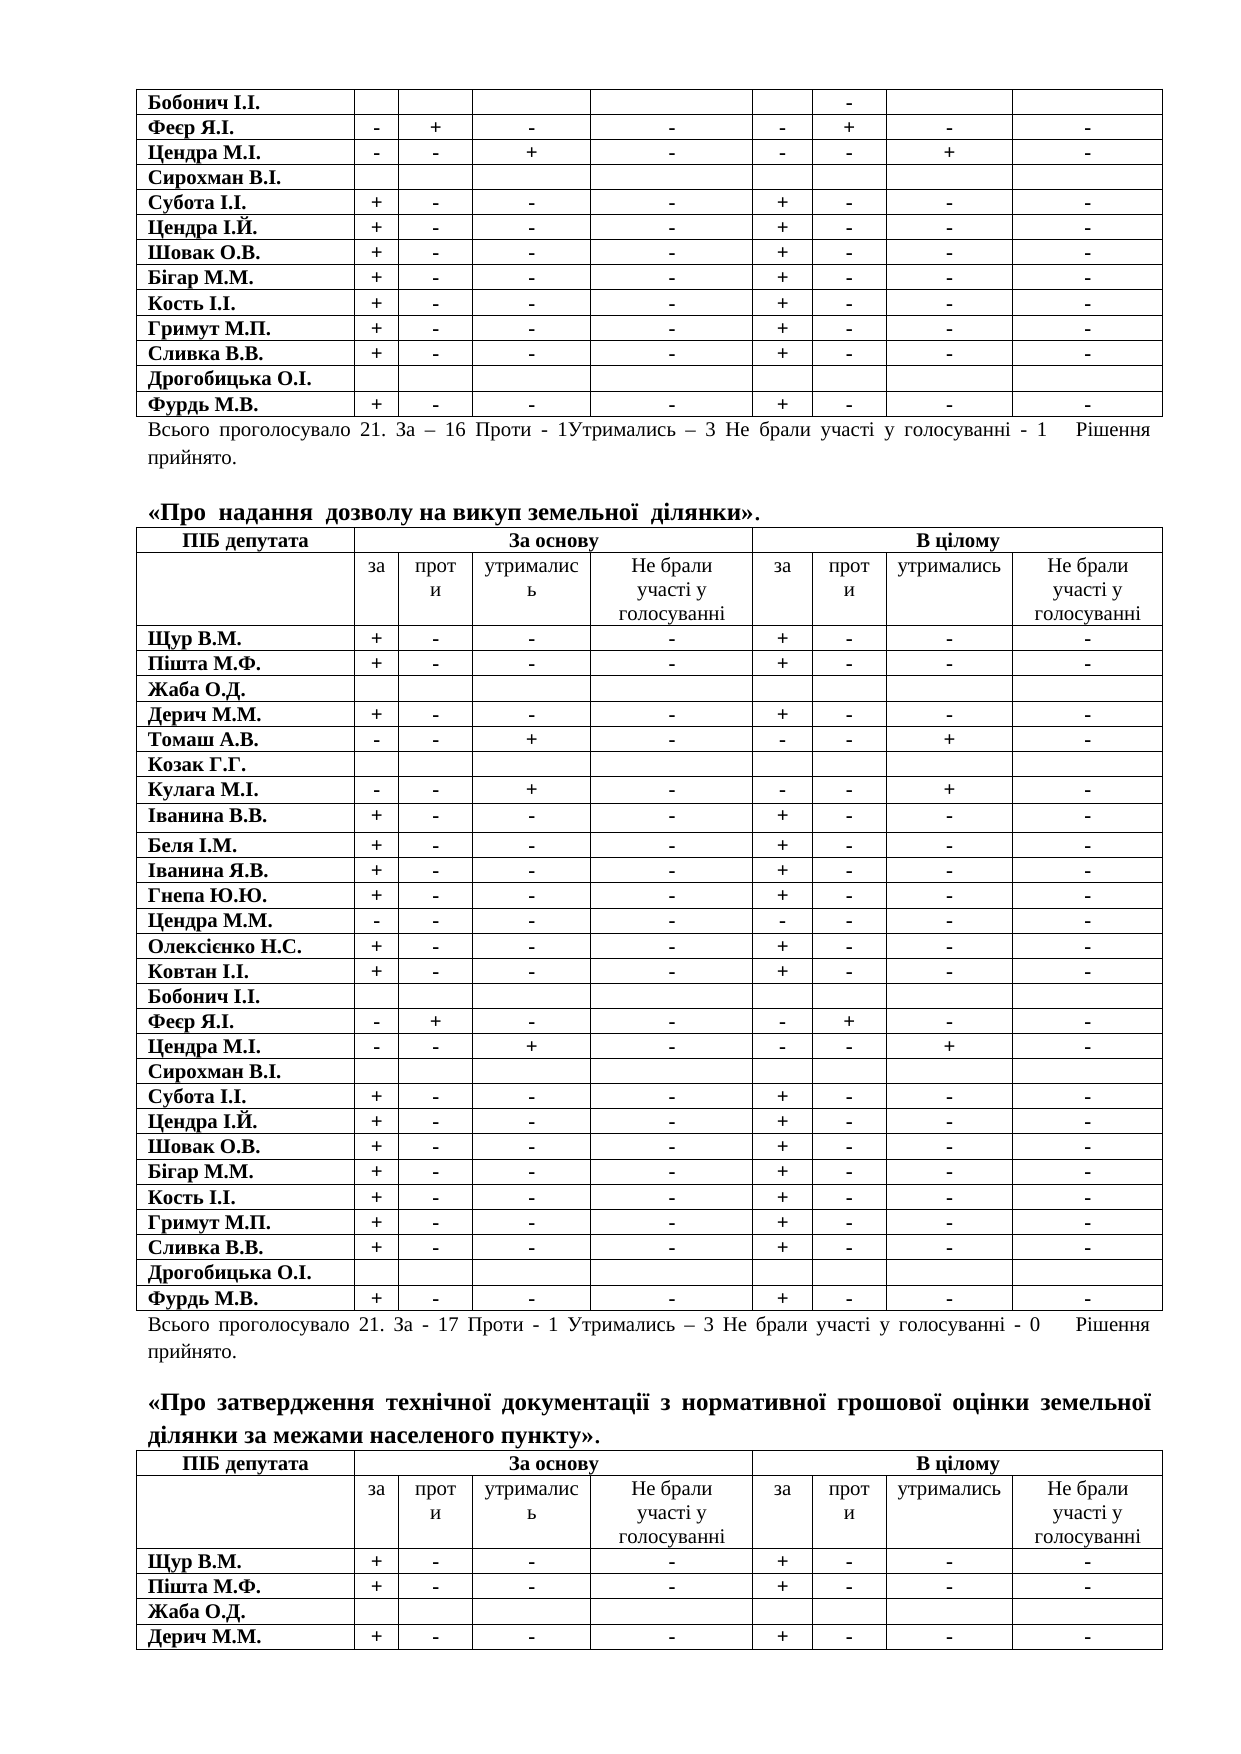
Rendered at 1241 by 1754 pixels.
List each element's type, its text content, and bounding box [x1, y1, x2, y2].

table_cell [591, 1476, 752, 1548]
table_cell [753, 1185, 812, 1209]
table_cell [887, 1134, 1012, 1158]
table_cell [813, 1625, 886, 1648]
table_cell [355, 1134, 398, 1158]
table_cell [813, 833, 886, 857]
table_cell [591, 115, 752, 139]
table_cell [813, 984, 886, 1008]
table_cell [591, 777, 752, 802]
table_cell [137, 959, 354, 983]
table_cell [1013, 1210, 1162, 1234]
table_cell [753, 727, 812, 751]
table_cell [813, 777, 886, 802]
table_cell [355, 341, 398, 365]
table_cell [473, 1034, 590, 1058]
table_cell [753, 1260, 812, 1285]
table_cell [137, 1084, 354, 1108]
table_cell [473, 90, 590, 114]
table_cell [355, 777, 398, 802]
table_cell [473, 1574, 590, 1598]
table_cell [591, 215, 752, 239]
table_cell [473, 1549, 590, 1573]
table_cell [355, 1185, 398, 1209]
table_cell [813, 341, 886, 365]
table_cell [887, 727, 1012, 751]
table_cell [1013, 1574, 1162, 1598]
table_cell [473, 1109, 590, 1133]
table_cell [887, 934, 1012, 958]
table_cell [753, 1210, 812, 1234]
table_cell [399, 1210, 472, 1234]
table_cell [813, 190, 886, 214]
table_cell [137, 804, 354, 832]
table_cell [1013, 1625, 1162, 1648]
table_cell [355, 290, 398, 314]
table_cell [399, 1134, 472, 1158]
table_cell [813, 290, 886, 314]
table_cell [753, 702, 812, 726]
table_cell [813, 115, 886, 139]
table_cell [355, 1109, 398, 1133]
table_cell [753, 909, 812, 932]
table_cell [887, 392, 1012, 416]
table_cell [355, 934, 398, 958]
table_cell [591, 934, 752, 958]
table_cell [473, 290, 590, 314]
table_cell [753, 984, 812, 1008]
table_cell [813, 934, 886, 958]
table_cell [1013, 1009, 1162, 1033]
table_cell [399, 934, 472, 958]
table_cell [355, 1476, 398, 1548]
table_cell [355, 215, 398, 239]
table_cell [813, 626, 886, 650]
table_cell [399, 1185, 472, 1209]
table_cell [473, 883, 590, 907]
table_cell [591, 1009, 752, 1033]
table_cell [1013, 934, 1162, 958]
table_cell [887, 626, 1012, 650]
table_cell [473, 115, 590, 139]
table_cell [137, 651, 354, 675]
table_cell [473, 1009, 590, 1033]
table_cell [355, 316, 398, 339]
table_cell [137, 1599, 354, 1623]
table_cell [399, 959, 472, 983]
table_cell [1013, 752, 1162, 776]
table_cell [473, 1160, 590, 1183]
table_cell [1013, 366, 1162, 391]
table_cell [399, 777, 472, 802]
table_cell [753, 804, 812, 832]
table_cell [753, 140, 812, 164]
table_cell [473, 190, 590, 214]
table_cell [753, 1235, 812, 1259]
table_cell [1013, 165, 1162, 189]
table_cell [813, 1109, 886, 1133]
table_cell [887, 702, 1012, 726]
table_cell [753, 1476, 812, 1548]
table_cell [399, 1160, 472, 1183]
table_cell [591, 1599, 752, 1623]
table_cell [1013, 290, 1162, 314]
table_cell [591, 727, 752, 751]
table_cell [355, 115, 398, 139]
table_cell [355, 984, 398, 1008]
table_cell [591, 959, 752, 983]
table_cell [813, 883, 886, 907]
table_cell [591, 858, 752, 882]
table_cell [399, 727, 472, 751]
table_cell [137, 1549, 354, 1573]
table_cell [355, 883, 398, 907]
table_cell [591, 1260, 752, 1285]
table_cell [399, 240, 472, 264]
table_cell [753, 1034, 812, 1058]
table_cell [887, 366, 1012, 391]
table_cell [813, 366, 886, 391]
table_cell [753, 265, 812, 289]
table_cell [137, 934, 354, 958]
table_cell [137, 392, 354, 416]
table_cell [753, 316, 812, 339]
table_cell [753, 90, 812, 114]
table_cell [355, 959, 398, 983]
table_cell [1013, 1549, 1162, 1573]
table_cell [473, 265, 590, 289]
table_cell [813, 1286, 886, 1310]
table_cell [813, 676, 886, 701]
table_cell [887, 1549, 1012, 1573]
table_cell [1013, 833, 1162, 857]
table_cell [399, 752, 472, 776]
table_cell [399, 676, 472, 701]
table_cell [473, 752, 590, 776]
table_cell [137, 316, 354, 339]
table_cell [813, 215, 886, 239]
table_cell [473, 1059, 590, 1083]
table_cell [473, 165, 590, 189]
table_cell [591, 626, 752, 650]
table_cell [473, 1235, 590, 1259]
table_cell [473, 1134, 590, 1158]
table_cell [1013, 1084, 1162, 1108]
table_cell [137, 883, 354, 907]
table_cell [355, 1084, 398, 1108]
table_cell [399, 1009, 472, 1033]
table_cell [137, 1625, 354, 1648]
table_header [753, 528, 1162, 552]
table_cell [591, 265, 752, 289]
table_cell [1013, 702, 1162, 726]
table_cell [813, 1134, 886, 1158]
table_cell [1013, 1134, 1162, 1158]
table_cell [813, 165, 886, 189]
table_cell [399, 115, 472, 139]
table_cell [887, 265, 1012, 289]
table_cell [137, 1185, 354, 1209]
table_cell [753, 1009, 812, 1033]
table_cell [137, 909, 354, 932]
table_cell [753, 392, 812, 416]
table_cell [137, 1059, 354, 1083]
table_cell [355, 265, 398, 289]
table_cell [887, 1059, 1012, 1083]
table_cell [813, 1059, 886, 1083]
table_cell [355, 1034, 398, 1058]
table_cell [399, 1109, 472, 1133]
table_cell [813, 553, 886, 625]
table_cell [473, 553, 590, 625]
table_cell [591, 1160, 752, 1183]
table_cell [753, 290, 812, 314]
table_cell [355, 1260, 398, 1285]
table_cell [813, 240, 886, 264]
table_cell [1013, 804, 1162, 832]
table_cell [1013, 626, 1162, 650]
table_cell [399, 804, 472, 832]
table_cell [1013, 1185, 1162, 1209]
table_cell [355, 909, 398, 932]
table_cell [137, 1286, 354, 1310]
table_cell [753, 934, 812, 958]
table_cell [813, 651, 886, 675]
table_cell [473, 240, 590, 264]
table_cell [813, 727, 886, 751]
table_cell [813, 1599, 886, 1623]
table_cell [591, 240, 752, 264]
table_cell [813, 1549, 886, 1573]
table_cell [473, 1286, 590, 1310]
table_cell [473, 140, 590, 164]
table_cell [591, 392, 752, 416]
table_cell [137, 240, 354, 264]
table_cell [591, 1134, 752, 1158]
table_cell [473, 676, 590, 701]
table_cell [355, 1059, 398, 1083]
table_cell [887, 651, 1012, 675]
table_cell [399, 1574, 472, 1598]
text Всього проголосувало 21. За - 17 Проти - 1 Утримались – 3 Не брали участі у голосуванні - 0 Рішення прийнято. [148, 1311, 1152, 1363]
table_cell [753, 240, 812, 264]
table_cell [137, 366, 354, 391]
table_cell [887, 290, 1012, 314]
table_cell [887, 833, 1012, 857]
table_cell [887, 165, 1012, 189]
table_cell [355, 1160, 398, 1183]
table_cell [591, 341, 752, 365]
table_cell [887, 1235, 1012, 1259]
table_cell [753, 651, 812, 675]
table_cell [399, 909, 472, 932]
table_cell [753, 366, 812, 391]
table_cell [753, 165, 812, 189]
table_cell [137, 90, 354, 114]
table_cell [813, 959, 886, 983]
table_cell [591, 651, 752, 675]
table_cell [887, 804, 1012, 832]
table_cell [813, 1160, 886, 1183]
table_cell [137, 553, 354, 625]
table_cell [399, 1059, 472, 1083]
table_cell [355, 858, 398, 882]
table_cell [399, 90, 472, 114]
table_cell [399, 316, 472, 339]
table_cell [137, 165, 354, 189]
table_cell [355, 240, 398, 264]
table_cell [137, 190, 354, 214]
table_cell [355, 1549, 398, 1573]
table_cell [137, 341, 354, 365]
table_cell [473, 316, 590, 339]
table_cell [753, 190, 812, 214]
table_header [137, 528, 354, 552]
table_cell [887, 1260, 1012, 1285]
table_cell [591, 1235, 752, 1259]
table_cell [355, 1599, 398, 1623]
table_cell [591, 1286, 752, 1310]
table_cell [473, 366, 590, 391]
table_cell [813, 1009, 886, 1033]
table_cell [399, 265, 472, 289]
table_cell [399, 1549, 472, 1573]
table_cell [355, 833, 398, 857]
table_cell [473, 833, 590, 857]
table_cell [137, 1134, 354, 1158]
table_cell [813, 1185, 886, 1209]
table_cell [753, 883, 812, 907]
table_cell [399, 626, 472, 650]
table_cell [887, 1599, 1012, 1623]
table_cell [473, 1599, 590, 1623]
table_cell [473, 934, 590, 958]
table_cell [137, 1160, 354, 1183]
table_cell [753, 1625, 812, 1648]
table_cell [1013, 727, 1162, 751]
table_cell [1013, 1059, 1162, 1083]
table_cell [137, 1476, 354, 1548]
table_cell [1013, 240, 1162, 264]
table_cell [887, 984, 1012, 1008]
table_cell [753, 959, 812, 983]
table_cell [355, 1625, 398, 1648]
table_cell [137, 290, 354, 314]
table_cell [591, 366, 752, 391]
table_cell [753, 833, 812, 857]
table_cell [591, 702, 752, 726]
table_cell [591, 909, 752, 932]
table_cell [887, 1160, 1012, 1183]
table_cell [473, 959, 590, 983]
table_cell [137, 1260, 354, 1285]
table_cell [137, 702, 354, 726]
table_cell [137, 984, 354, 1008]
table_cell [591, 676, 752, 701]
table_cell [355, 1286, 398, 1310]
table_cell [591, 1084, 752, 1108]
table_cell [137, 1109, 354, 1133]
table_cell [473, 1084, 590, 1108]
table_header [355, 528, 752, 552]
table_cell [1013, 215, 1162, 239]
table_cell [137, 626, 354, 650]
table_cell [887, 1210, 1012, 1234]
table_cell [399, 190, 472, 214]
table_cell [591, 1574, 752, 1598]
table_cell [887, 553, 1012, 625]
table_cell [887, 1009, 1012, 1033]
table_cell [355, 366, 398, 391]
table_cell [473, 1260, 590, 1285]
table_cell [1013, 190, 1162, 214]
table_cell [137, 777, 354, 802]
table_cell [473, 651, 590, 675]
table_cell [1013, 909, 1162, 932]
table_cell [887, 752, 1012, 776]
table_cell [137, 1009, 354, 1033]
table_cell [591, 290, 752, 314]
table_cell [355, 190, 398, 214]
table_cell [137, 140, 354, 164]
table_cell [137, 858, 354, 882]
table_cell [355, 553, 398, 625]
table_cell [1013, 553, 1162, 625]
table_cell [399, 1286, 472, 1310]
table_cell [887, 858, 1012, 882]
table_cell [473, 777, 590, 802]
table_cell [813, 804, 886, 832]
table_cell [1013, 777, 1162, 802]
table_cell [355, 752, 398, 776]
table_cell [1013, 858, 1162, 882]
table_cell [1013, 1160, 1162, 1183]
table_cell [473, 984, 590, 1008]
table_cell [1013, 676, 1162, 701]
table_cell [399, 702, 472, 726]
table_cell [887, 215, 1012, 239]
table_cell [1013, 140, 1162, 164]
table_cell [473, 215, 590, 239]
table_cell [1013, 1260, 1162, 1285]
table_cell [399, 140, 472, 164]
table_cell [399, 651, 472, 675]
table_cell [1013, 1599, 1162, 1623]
text Всього проголосувало 21. За – 16 Проти - 1Утримались – 3 Не брали участі у голосуванні - 1 Рішення прийнято. [148, 417, 1152, 469]
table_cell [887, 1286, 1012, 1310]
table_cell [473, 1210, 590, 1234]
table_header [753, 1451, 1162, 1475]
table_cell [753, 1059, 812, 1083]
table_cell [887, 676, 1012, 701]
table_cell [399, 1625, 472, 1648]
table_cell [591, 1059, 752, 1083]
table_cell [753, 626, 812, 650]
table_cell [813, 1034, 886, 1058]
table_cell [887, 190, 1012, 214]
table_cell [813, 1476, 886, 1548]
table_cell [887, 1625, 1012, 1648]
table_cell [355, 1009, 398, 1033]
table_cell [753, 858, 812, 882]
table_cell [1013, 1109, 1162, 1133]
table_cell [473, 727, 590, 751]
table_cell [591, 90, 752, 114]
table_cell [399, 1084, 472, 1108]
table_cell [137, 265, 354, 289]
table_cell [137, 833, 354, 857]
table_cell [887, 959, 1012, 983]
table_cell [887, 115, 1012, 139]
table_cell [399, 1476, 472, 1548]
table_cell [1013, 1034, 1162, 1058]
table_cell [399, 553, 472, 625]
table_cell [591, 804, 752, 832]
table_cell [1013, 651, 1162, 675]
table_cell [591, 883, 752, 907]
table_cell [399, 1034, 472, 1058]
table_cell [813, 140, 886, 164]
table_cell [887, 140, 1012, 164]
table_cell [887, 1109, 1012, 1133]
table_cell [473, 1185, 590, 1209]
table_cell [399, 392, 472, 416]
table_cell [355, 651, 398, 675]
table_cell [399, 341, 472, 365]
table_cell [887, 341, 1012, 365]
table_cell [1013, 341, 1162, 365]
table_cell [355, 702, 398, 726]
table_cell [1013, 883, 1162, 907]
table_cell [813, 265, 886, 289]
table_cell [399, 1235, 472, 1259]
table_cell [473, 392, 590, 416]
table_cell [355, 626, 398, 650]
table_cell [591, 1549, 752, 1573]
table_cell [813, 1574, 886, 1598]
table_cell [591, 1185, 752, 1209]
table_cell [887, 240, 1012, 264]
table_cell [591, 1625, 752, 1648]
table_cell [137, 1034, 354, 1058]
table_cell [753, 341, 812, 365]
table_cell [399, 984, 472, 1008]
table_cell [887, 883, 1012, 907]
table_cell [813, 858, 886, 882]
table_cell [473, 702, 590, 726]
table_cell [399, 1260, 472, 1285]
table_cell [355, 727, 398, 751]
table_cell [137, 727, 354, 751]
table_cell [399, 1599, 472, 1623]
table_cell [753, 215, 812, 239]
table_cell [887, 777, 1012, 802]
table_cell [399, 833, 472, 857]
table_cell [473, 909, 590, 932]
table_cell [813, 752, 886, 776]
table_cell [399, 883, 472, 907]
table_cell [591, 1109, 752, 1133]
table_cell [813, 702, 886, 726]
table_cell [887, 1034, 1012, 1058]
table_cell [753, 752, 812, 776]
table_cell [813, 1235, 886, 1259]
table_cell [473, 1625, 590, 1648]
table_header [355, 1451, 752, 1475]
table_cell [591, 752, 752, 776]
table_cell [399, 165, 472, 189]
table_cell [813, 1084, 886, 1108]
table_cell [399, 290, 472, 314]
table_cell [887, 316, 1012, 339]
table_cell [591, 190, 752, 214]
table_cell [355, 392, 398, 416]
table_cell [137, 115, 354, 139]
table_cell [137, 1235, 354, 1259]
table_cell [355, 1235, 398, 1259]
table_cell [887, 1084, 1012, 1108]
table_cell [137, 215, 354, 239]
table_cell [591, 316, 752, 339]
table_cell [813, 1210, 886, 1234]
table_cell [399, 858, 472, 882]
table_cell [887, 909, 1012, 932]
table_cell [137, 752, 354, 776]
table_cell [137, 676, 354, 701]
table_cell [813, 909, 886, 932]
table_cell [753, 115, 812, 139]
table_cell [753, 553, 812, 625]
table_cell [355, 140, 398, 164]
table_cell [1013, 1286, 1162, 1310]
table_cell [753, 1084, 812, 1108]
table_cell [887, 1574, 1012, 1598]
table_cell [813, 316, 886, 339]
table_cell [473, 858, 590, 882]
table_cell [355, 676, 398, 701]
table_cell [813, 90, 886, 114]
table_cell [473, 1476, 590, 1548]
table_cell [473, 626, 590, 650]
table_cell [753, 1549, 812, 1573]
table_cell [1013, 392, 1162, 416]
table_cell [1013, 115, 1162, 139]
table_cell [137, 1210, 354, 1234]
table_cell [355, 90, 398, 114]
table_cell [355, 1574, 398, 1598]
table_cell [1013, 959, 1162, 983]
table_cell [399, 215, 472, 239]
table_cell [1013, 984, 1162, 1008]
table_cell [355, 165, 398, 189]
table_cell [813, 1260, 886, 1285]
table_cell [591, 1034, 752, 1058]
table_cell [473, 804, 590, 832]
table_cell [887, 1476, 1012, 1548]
text «Про затвердження технічної документації з нормативної грошової оцінки земельної ділянки за межами населеного пункту». [148, 1387, 1152, 1450]
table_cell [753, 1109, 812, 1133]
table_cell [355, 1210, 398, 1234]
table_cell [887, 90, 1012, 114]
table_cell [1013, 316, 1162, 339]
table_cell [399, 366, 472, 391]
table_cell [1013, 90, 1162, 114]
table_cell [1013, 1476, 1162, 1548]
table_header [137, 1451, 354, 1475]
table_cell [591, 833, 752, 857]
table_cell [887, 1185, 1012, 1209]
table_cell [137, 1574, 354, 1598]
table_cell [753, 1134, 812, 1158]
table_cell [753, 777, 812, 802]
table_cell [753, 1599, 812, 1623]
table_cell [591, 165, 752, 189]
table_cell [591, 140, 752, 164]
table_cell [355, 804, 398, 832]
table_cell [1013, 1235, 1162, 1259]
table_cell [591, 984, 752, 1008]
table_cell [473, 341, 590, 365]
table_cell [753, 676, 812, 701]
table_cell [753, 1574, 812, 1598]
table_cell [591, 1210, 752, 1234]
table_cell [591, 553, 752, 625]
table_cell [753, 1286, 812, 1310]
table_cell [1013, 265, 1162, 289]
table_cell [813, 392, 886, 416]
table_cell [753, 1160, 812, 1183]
text «Про надання дозволу на викуп земельної ділянки». [148, 493, 1152, 527]
